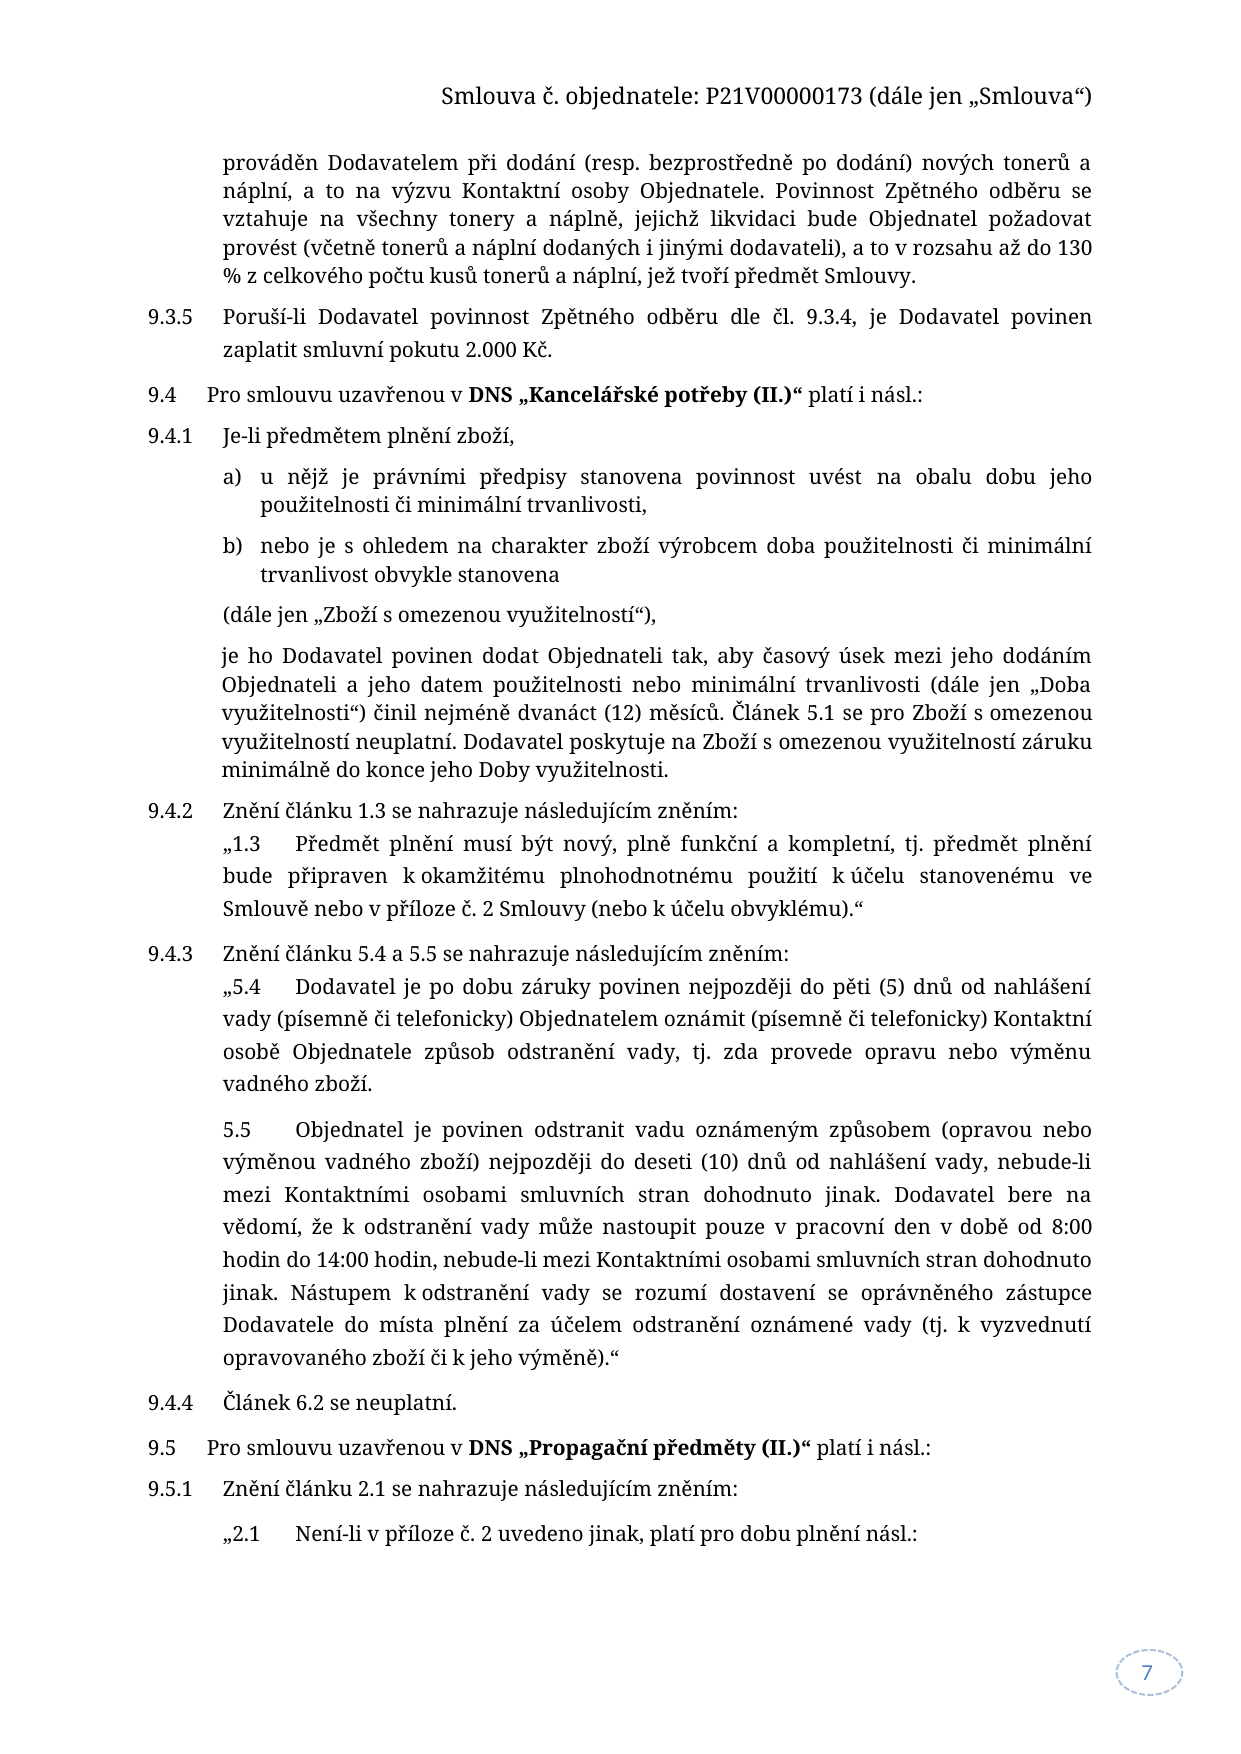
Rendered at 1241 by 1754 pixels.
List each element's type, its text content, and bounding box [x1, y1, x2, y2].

list Je-li předmětem plnění zboží, [148, 421, 1093, 449]
text (dále jen „Zboží s omezenou využitelností“), [223, 601, 1093, 629]
list „1.3 Předmět plnění musí být nový, plně funkční a kompletní, tj. předmět plnění bude připraven k okamžitému plnohodnotnému použití k účelu stanovenému ve Smlouvě nebo v příloze č. 2 Smlouvy (nebo k účelu obvyklému).“ [223, 829, 1093, 922]
list „5.4 Dodavatel je po dobu záruky povinen nejpozději do pěti (5) dnů od nahlášení vady (písemně či telefonicky) Objednatelem oznámit (písemně či telefonicky) Kontaktní osobě Objednatele způsob odstranění vady, tj. zda provede opravu nebo výměnu vadného zboží. [223, 972, 1093, 1098]
list „2.1 Není-li v příloze č. 2 uvedeno jinak, platí pro dobu plnění násl.: [223, 1519, 1093, 1548]
list nebo je s ohledem na charakter zboží výrobcem doba použitelnosti či minimální trvanlivost obvykle stanovena [223, 531, 1093, 588]
list Znění článku 5.4 a 5.5 se nahrazuje následujícím zněním: [148, 939, 1093, 968]
list Pro smlouvu uzavřenou v DNS „Kancelářské potřeby (II.)“ platí i násl.: [148, 380, 1093, 408]
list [148, 148, 1093, 290]
list Znění článku 2.1 se nahrazuje následujícím zněním: [148, 1474, 1093, 1502]
list Poruší-li Dodavatel povinnost Zpětného odběru dle čl. 9.3.4, je Dodavatel povinen zaplatit smluvní pokutu 2.000 Kč. [148, 302, 1093, 363]
list Znění článku 1.3 se nahrazuje následujícím zněním: [148, 796, 1093, 825]
list Pro smlouvu uzavřenou v DNS „Propagační předměty (II.)“ platí i násl.: [148, 1433, 1093, 1462]
list u nějž je právními předpisy stanovena povinnost uvést na obalu dobu jeho použitelnosti či minimální trvanlivosti, [223, 462, 1093, 519]
text je ho Dodavatel povinen dodat Objednateli tak, aby časový úsek mezi jeho dodáním Objednateli a jeho datem použitelnosti nebo minimální trvanlivosti (dále jen „Doba využitelnosti“) činil nejméně dvanáct (12) měsíců. Článek 5.1 se pro Zboží s omezenou využitelností neuplatní. Dodavatel poskytuje na Zboží s omezenou využitelností záruku minimálně do konce jeho Doby využitelnosti. [221, 642, 1093, 784]
list Článek 6.2 se neuplatní. [148, 1388, 1093, 1416]
list 5.5 Objednatel je povinen odstranit vadu oznámeným způsobem (opravou nebo výměnou vadného zboží) nejpozději do deseti (10) dnů od nahlášení vady, nebude-li mezi Kontaktními osobami smluvních stran dohodnuto jinak. Dodavatel bere na vědomí, že k odstranění vady může nastoupit pouze v pracovní den v době od 8:00 hodin do 14:00 hodin, nebude-li mezi Kontaktními osobami smluvních stran dohodnuto jinak. Nástupem k odstranění vady se rozumí dostavení se oprávněného zástupce Dodavatele do místa plnění za účelem odstranění oznámené vady (tj. k vyzvednutí opravovaného zboží či k jeho výměně).“ [223, 1115, 1093, 1371]
